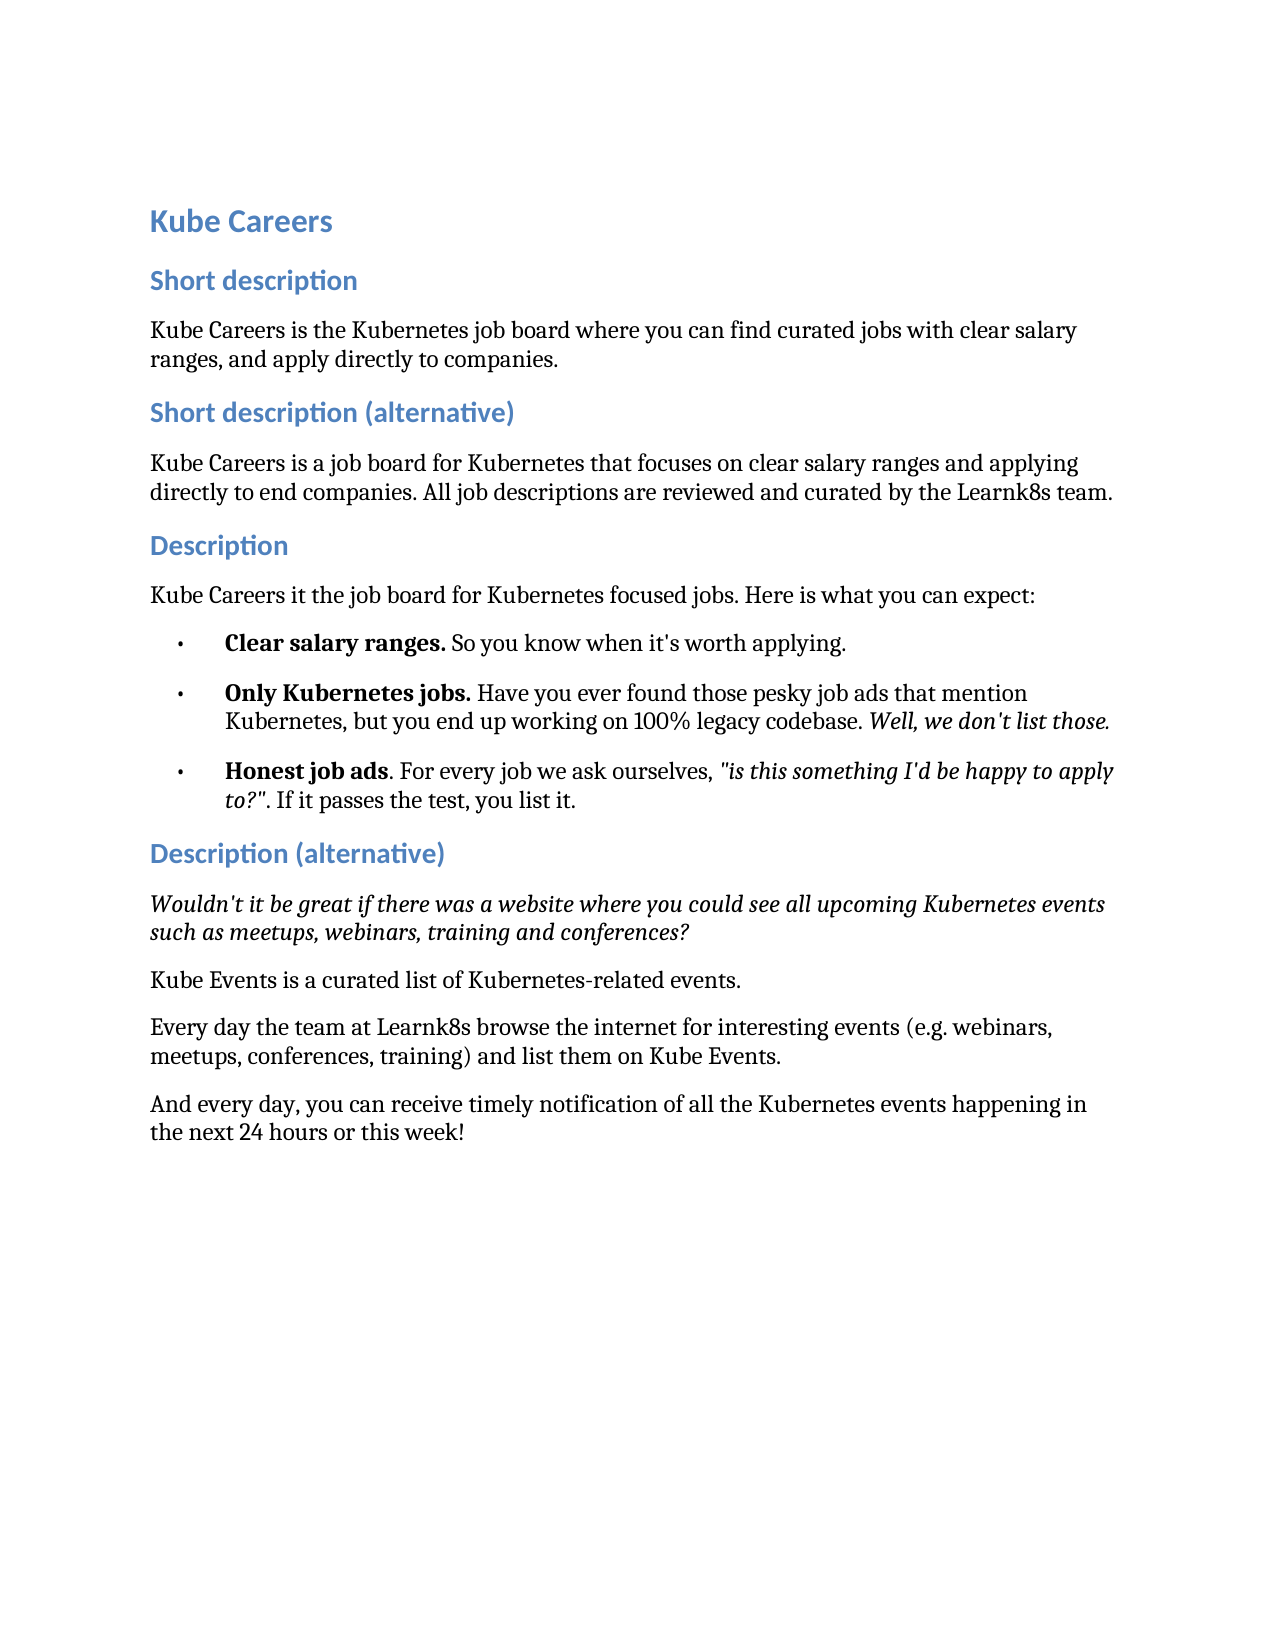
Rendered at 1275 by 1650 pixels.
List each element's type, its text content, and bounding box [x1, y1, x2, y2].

list Honest job ads. For every job we ask ourselves, "is this something I'd be happy to apply to?". If it passes the test, you list it. [175, 757, 1125, 814]
text Wouldn't it be great if there was a website where you could see all upcoming Kubernetes events such as meetups, webinars, training and conferences? [150, 889, 1125, 947]
text Kube Careers is a job board for Kubernetes that focuses on clear salary ranges and applying directly to end companies. All job descriptions are reviewed and curated by the Learnk8s team. [150, 449, 1125, 506]
subtitle Description [150, 527, 1125, 563]
text Kube Careers it the job board for Kubernetes focused jobs. Here is what you can expect: [150, 581, 1125, 610]
list Only Kubernetes jobs. Have you ever found those pesky job ads that mention Kubernetes, but you end up working on 100% legacy codebase. Well, we don't list those. [175, 678, 1125, 736]
text Every day the team at Learnk8s browse the internet for interesting events (e.g. webinars, meetups, conferences, training) and list them on Kube Events. [150, 1013, 1125, 1071]
subtitle Short description (alternative) [150, 394, 1125, 430]
subtitle Kube Careers [150, 200, 1125, 241]
subtitle Short description [150, 262, 1125, 297]
text And every day, you can receive timely notification of all the Kubernetes events happening in the next 24 hours or this week! [150, 1089, 1125, 1147]
subtitle Description (alternative) [150, 835, 1125, 871]
text Kube Careers is the Kubernetes job board where you can find curated jobs with clear salary ranges, and apply directly to companies. [150, 316, 1125, 373]
list Clear salary ranges. So you know when it's worth applying. [175, 629, 1125, 658]
text Kube Events is a curated list of Kubernetes-related events. [150, 966, 1125, 994]
